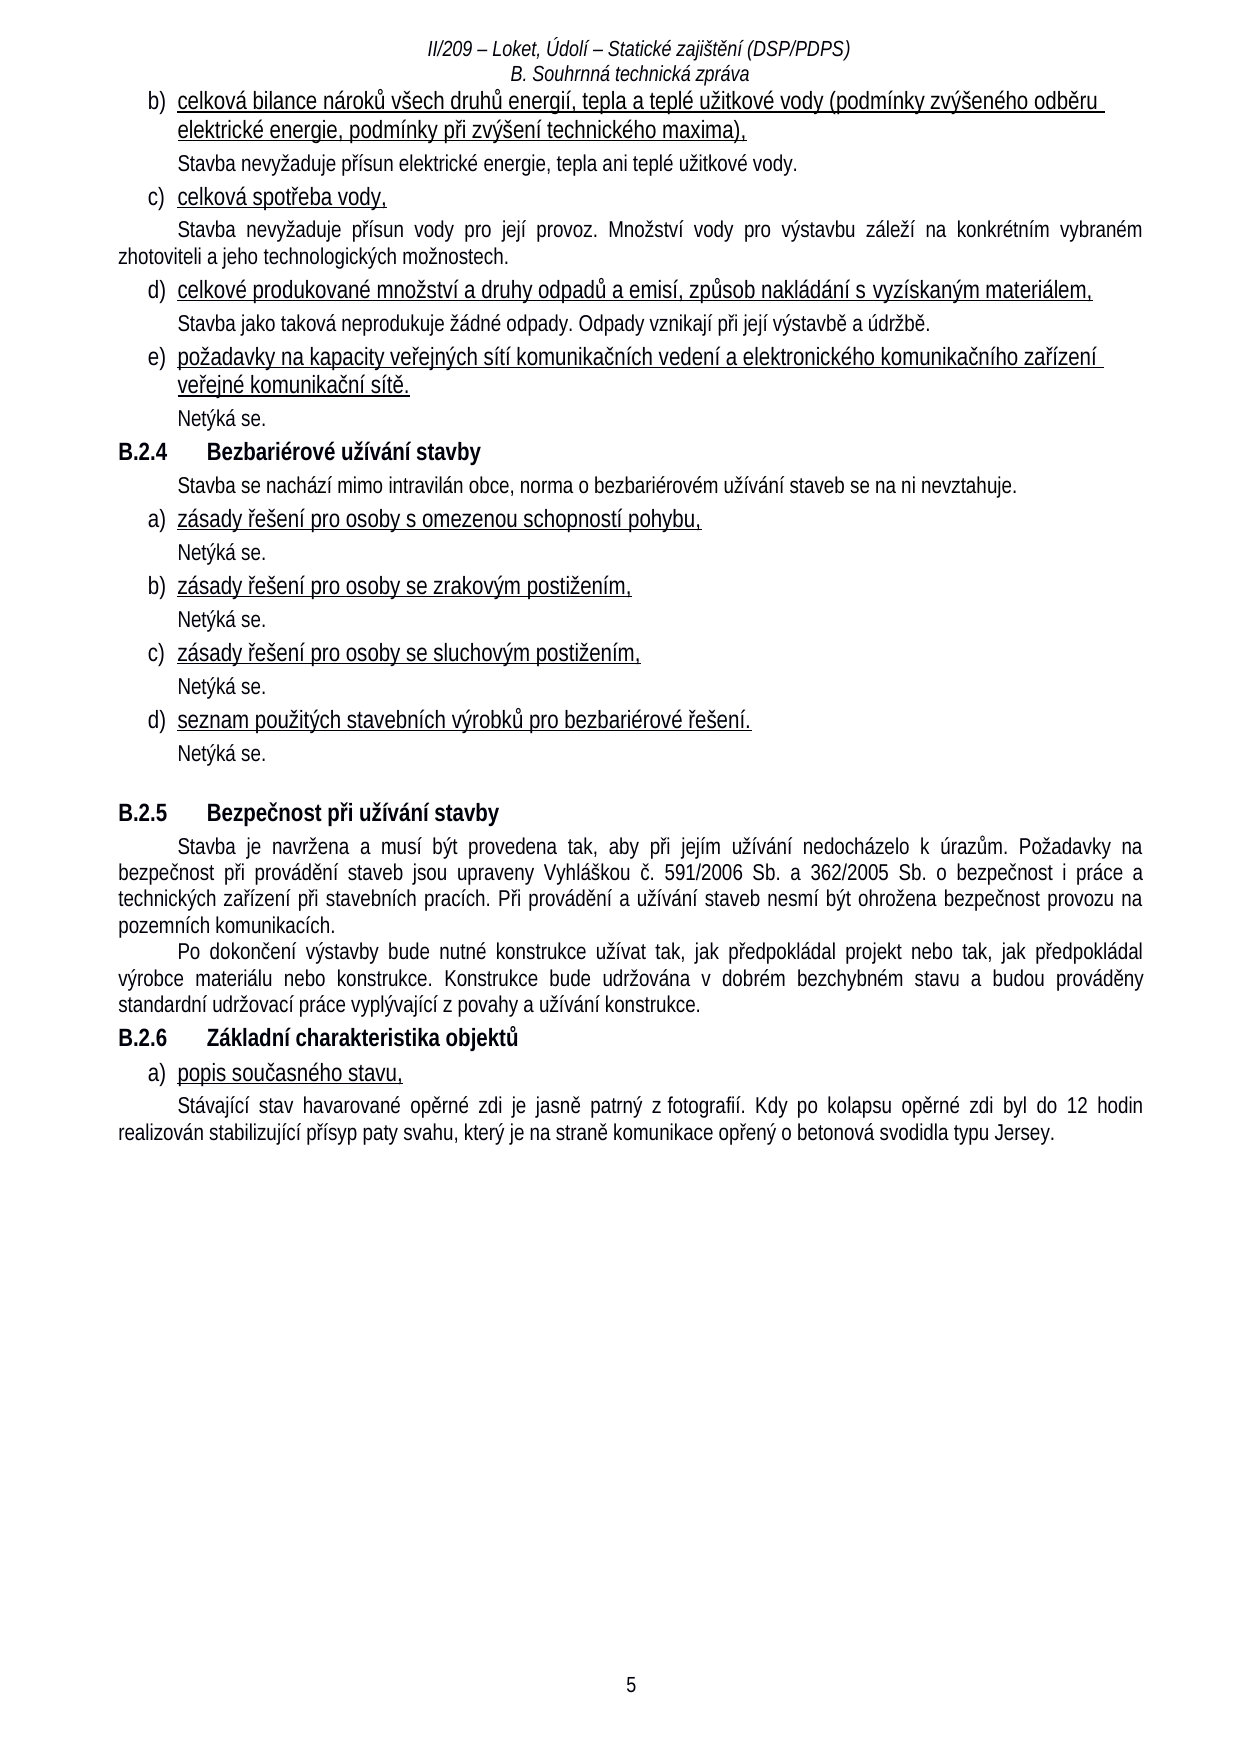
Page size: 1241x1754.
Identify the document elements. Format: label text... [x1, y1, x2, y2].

text Po dokončení výstavby bude nutné konstrukce užívat tak, jak předpokládal projekt nebo tak, jak předpokládal výrobce materiálu nebo konstrukce. Konstrukce bude udržována v dobrém bezchybném stavu a budou prováděny standardní udržovací práce vyplývající z povahy a užívání konstrukce. [118, 938, 1144, 1017]
list zásady řešení pro osoby se zrakovým postižením, [148, 571, 1144, 600]
text Stavba se nachází mimo intravilán obce, norma o bezbariérovém užívání staveb se na ni nevztahuje. [118, 472, 1144, 498]
list popis současného stavu, [148, 1058, 1144, 1086]
text Stávající stav havarované opěrné zdi je jasně patrný z fotografií. Kdy po kolapsu opěrné zdi byl do 12 hodin realizován stabilizující přísyp paty svahu, který je na straně komunikace opřený o betonová svodidla typu Jersey. [118, 1092, 1144, 1145]
list Základní charakteristika objektů [118, 1023, 1144, 1052]
text Stavba nevyžaduje přísun vody pro její provoz. Množství vody pro výstavbu záleží na konkrétním vybraném zhotoviteli a jeho technologických možnostech. [118, 216, 1144, 269]
text Netýká se. [118, 606, 1144, 632]
text Netýká se. [118, 405, 1144, 431]
list celková bilance nároků všech druhů energií, tepla a teplé užitkové vody (podmínky zvýšeného odběru elektrické energie, podmínky při zvýšení technického maxima), [148, 86, 1144, 143]
list celkové produkované množství a druhy odpadů a emisí, způsob nakládání s vyzískaným materiálem, [148, 275, 1144, 304]
list celková spotřeba vody, [148, 182, 1144, 210]
text Stavba nevyžaduje přísun elektrické energie, tepla ani teplé užitkové vody. [118, 149, 1144, 176]
list zásady řešení pro osoby se sluchovým postižením, [148, 638, 1144, 667]
text Stavba jako taková neprodukuje žádné odpady. Odpady vznikají při její výstavbě a údržbě. [118, 309, 1144, 336]
list Bezpečnost při užívání stavby [118, 798, 1144, 827]
text Netýká se. [118, 673, 1144, 699]
list zásady řešení pro osoby s omezenou schopností pohybu, [148, 504, 1144, 533]
text Netýká se. [118, 739, 1144, 766]
text Netýká se. [118, 539, 1144, 565]
list požadavky na kapacity veřejných sítí komunikačních vedení a elektronického komunikačního zařízení veřejné komunikační sítě. [148, 342, 1144, 399]
text Stavba je navržena a musí být provedena tak, aby při jejím užívání nedocházelo k úrazům. Požadavky na bezpečnost při provádění staveb jsou upraveny Vyhláškou č. 591/2006 Sb. a 362/2005 Sb. o bezpečnost i práce a technických zařízení při stavebních pracích. Při provádění a užívání staveb nesmí být ohrožena bezpečnost provozu na pozemních komunikacích. [118, 833, 1144, 938]
list Bezbariérové užívání stavby [118, 437, 1144, 466]
list seznam použitých stavebních výrobků pro bezbariérové řešení. [148, 705, 1144, 733]
